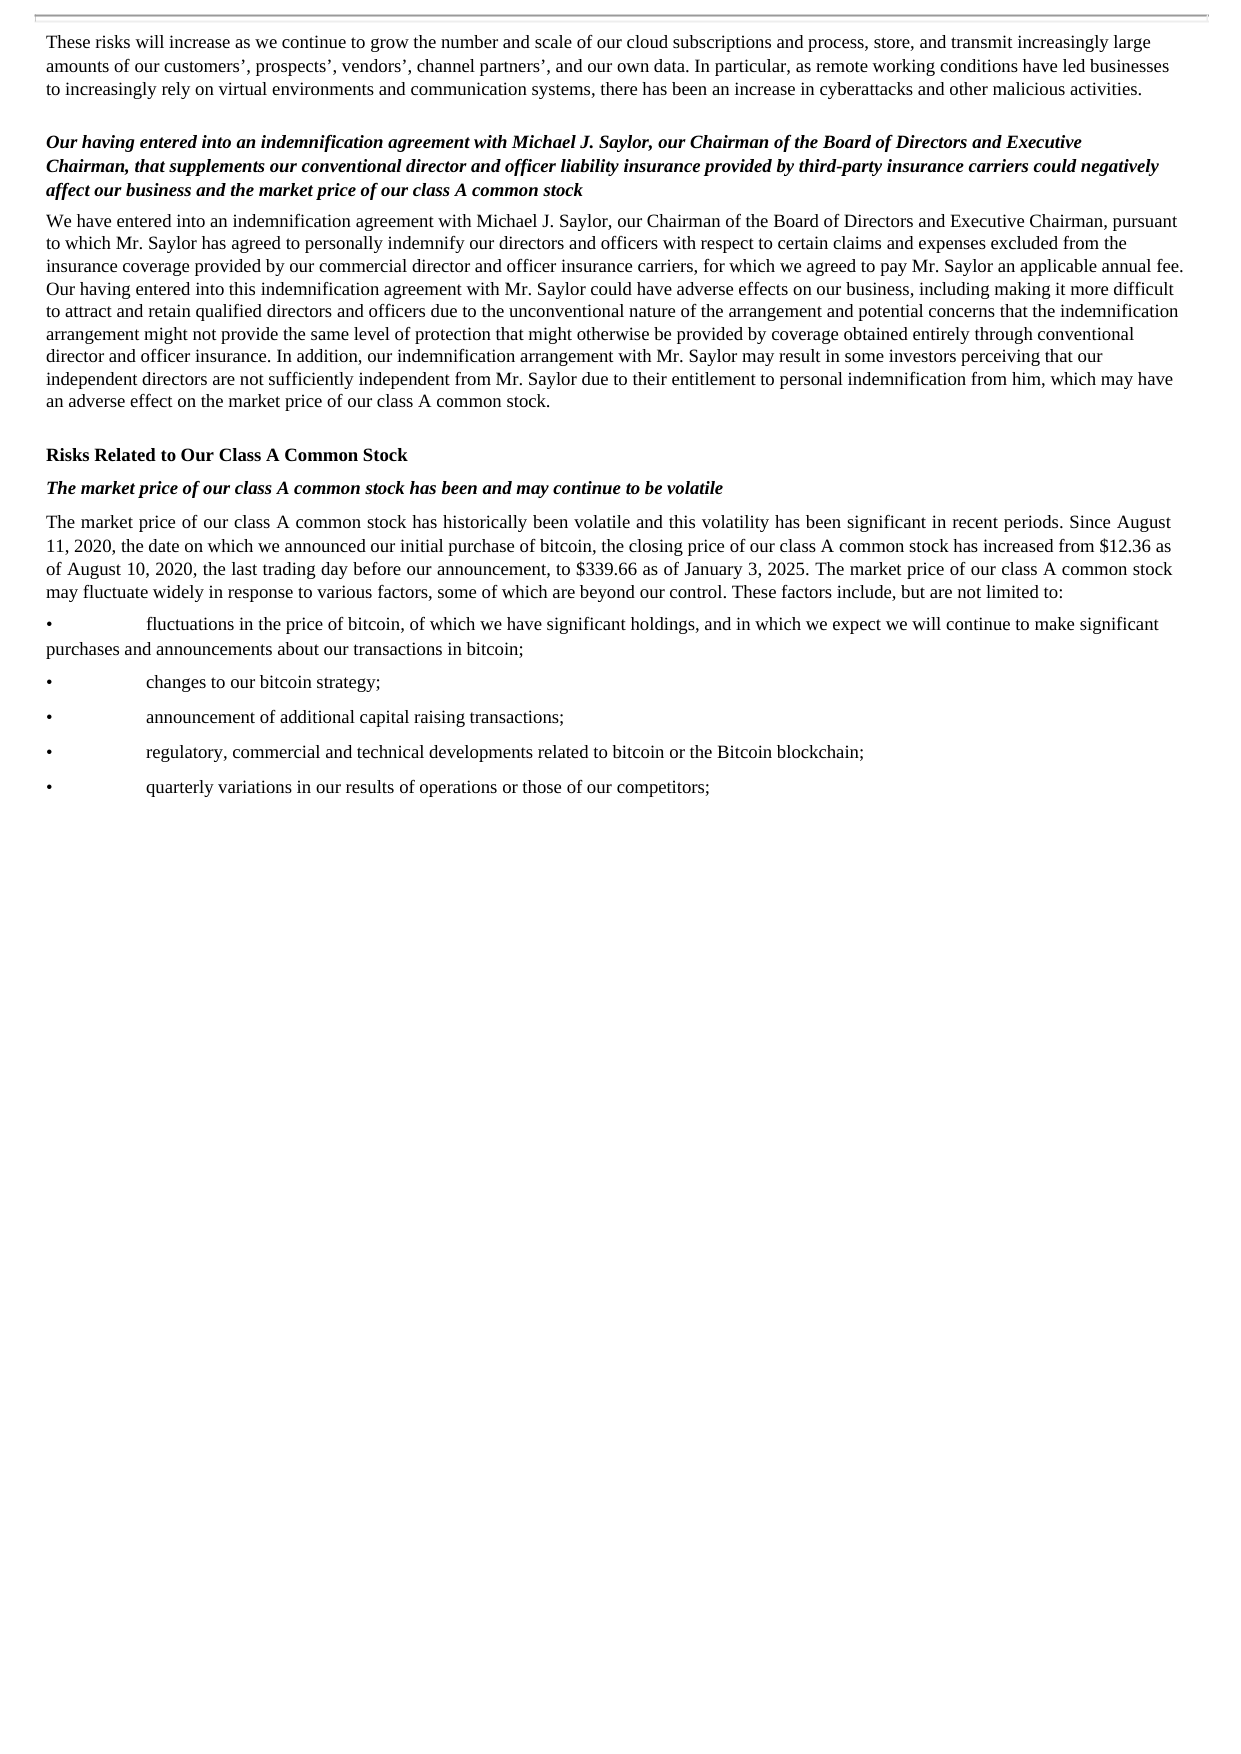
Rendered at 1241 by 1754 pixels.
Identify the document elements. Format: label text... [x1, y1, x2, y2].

list regulatory, commercial and technical developments related to bitcoin or the Bitcoin blockchain; [46, 741, 1192, 762]
picture [32, 14, 1209, 24]
text These risks will increase as we continue to grow the number and scale of our cloud subscriptions and process, store, and transmit increasingly large amounts of our customers’, prospects’, vendors’, channel partners’, and our own data. In particular, as remote working conditions have led businesses to increasingly rely on virtual environments and communication systems, there has been an increase in cyberattacks and other malicious activities. [46, 31, 1188, 100]
list fluctuations in the price of bitcoin, of which we have significant holdings, and in which we expect we will continue to make significant purchases and announcements about our transactions in bitcoin; [46, 613, 1192, 660]
list quarterly variations in our results of operations or those of our competitors; [46, 776, 1192, 797]
text Risks Related to Our Class A Common Stock [46, 443, 1192, 465]
list announcement of additional capital raising transactions; [46, 706, 1192, 727]
text The market price of our class A common stock has historically been volatile and this volatility has been significant in recent periods. Since August 11, 2020, the date on which we announced our initial purchase of bitcoin, the closing price of our class A common stock has increased from $12.36 as of August 10, 2020, the last trading day before our announcement, to $339.66 as of January 3, 2025. The market price of our class A common stock may fluctuate widely in response to various factors, some of which are beyond our control. These factors include, but are not limited to: [46, 511, 1174, 603]
text We have entered into an indemnification agreement with Michael J. Saylor, our Chairman of the Board of Directors and Executive Chairman, pursuant to which Mr. Saylor has agreed to personally indemnify our directors and officers with respect to certain claims and expenses excluded from the insurance coverage provided by our commercial director and officer insurance carriers, for which we agreed to pay Mr. Saylor an applicable annual fee. Our having entered into this indemnification agreement with Mr. Saylor could have adverse effects on our business, including making it more difficult to attract and retain qualified directors and officers due to the unconventional nature of the arrangement and potential concerns that the indemnification arrangement might not provide the same level of protection that might otherwise be provided by coverage obtained entirely through conventional director and officer insurance. In addition, our indemnification arrangement with Mr. Saylor may result in some investors perceiving that our independent directors are not sufficiently independent from Mr. Saylor due to their entitlement to personal indemnification from him, which may have an adverse effect on the market price of our class A common stock. [46, 209, 1192, 412]
list changes to our bitcoin strategy; [46, 671, 1192, 692]
text Our having entered into an indemnification agreement with Michael J. Saylor, our Chairman of the Board of Directors and Executive Chairman, that supplements our conventional director and officer liability insurance provided by third-party insurance carriers could negatively affect our business and the market price of our class A common stock [46, 131, 1169, 200]
text The market price of our class A common stock has been and may continue to be volatile [46, 477, 1192, 499]
